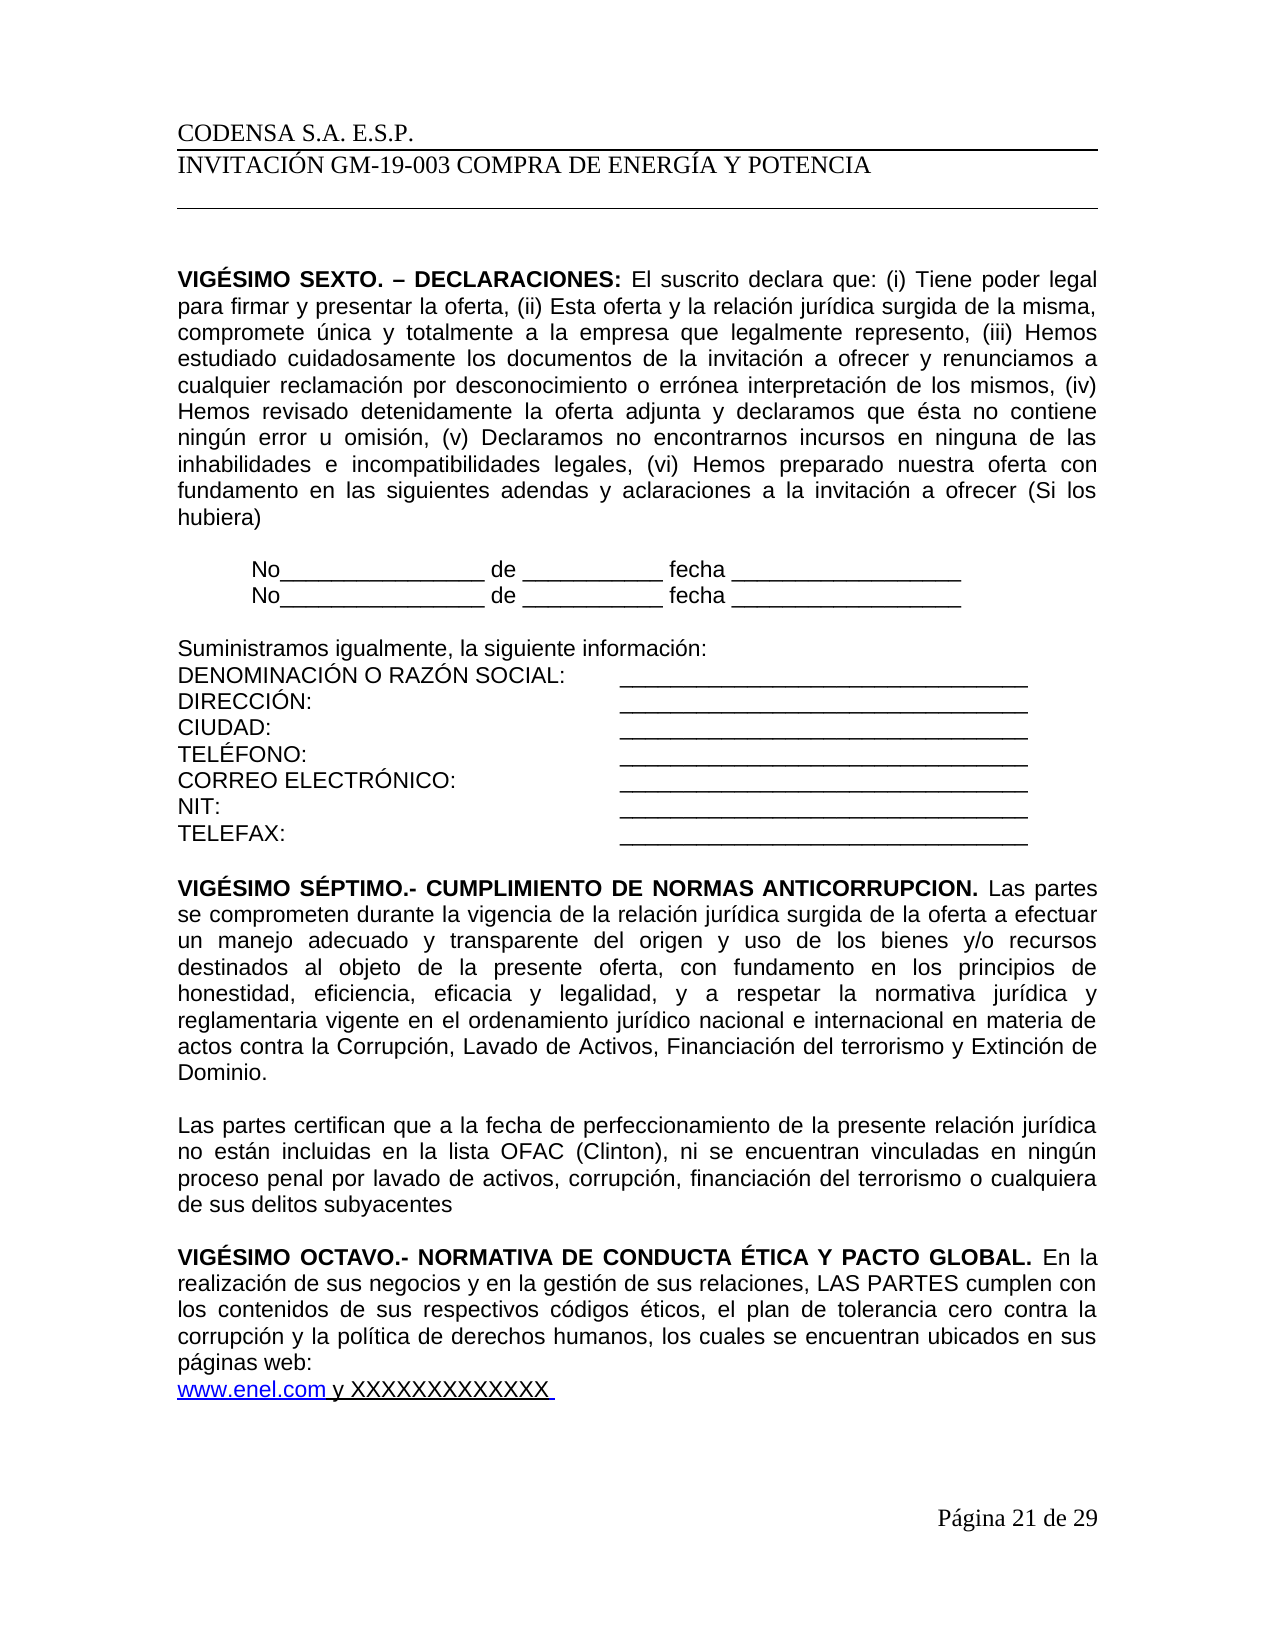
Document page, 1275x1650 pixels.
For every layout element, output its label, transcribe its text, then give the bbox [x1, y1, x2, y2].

text CORREO ELECTRÓNICO: ________________________________ [177, 767, 1098, 793]
text NIT: ________________________________ [177, 793, 1098, 820]
text VIGÉSIMO OCTAVO.- NORMATIVA DE CONDUCTA ÉTICA Y PACTO GLOBAL. En la realización de sus negocios y en la gestión de sus relaciones, LAS PARTES cumplen con los contenidos de sus respectivos códigos éticos, el plan de tolerancia cero contra la corrupción y la política de derechos humanos, los cuales se encuentran ubicados en sus páginas web: [177, 1244, 1098, 1376]
text No________________ de ___________ fecha __________________ [177, 556, 1098, 582]
text www.enel.com y XXXXXXXXXXXXX [177, 1376, 1098, 1402]
text No________________ de ___________ fecha __________________ [177, 582, 1098, 609]
text TELÉFONO: ________________________________ [177, 741, 1098, 767]
text DIRECCIÓN: ________________________________ [177, 688, 1098, 714]
text DENOMINACIÓN O RAZÓN SOCIAL: ________________________________ [177, 662, 1098, 688]
text VIGÉSIMO SEXTO. – DECLARACIONES: El suscrito declara que: (i) Tiene poder legal para firmar y presentar la oferta, (ii) Esta oferta y la relación jurídica surgida de la misma, compromete única y totalmente a la empresa que legalmente represento, (iii) Hemos estudiado cuidadosamente los documentos de la invitación a ofrecer y renunciamos a cualquier reclamación por desconocimiento o errónea interpretación de los mismos, (iv) Hemos revisado detenidamente la oferta adjunta y declaramos que ésta no contiene ningún error u omisión, (v) Declaramos no encontrarnos incursos en ninguna de las inhabilidades e incompatibilidades legales, (vi) Hemos preparado nuestra oferta con fundamento en las siguientes adendas y aclaraciones a la invitación a ofrecer (Si los hubiera) [177, 266, 1098, 530]
text VIGÉSIMO SÉPTIMO.- CUMPLIMIENTO DE NORMAS ANTICORRUPCION. Las partes se comprometen durante la vigencia de la relación jurídica surgida de la oferta a efectuar un manejo adecuado y transparente del origen y uso de los bienes y/o recursos destinados al objeto de la presente oferta, con fundamento en los principios de honestidad, eficiencia, eficacia y legalidad, y a respetar la normativa jurídica y reglamentaria vigente en el ordenamiento jurídico nacional e internacional en materia de actos contra la Corrupción, Lavado de Activos, Financiación del terrorismo y Extinción de Dominio. [177, 875, 1098, 1086]
text TELEFAX: ________________________________ [177, 820, 1098, 846]
text CIUDAD: ________________________________ [177, 714, 1098, 741]
text Las partes certifican que a la fecha de perfeccionamiento de la presente relación jurídica no están incluidas en la lista OFAC (Clinton), ni se encuentran vinculadas en ningún proceso penal por lavado de activos, corrupción, financiación del terrorismo o cualquiera de sus delitos subyacentes [177, 1112, 1098, 1217]
text Suministramos igualmente, la siguiente información: [177, 635, 1098, 662]
